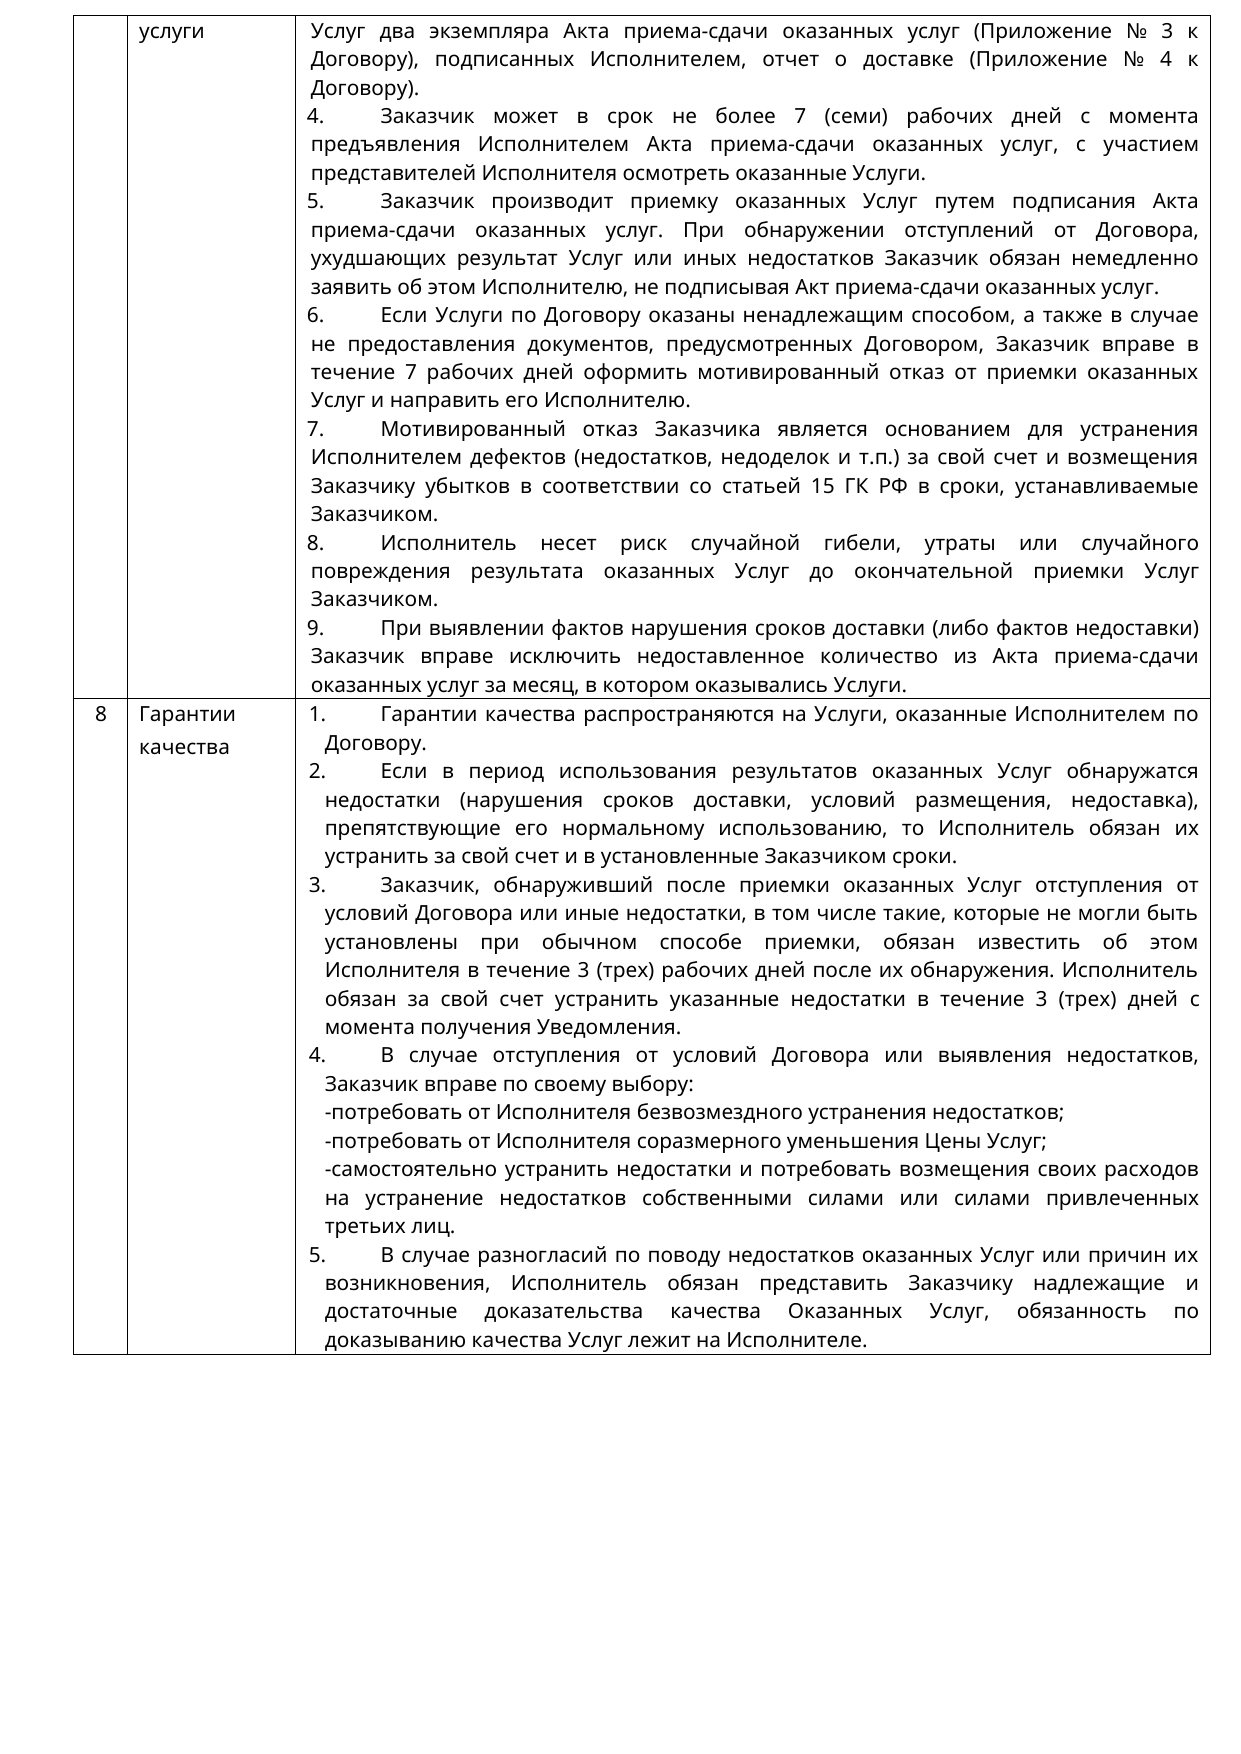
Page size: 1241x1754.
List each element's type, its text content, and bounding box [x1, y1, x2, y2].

table_cell Гарантии качества распространяются на Услуги, оказанные Исполнителем по Договору. Если в период использования результатов оказанных Услуг обнаружатся недостатки (нарушения сроков доставки, условий размещения, недоставка), препятствующие его нормальному использованию, то Исполнитель обязан их устранить за свой счет и в установленные Заказчиком сроки. Заказчик, обнаруживший после приемки оказанных Услуг отступления от условий Договора или иные недостатки, в том числе такие, которые не могли быть установлены при обычном способе приемки, обязан известить об этом Исполнителя в течение 3 (трех) рабочих дней после их обнаружения. Исполнитель обязан за свой счет устранить указанные недостатки в течение 3 (трех) дней с момента получения Уведомления. В случае отступления от условий Договора или выявления недостатков, Заказчик вправе по своему выбору: -потребовать от Исполнителя безвозмездного устранения недостатков; -потребовать от Исполнителя соразмерного уменьшения Цены Услуг; -самостоятельно устранить недостатки и потребовать возмещения своих расходов на устранение недостатков собственными силами или силами привлеченных третьих лиц. В случае разногласий по поводу недостатков оказанных Услуг или причин их возникновения, Исполнитель обязан представить Заказчику надлежащие и достаточные доказательства качества Оказанных Услуг, обязанность по доказыванию качества Услуг лежит на Исполнителе. [296, 699, 1210, 1353]
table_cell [296, 16, 1210, 698]
table_cell 7 [74, 16, 127, 698]
table_cell Гарантии качества [128, 699, 295, 1353]
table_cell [128, 16, 295, 698]
table_cell 8 [74, 699, 127, 1353]
